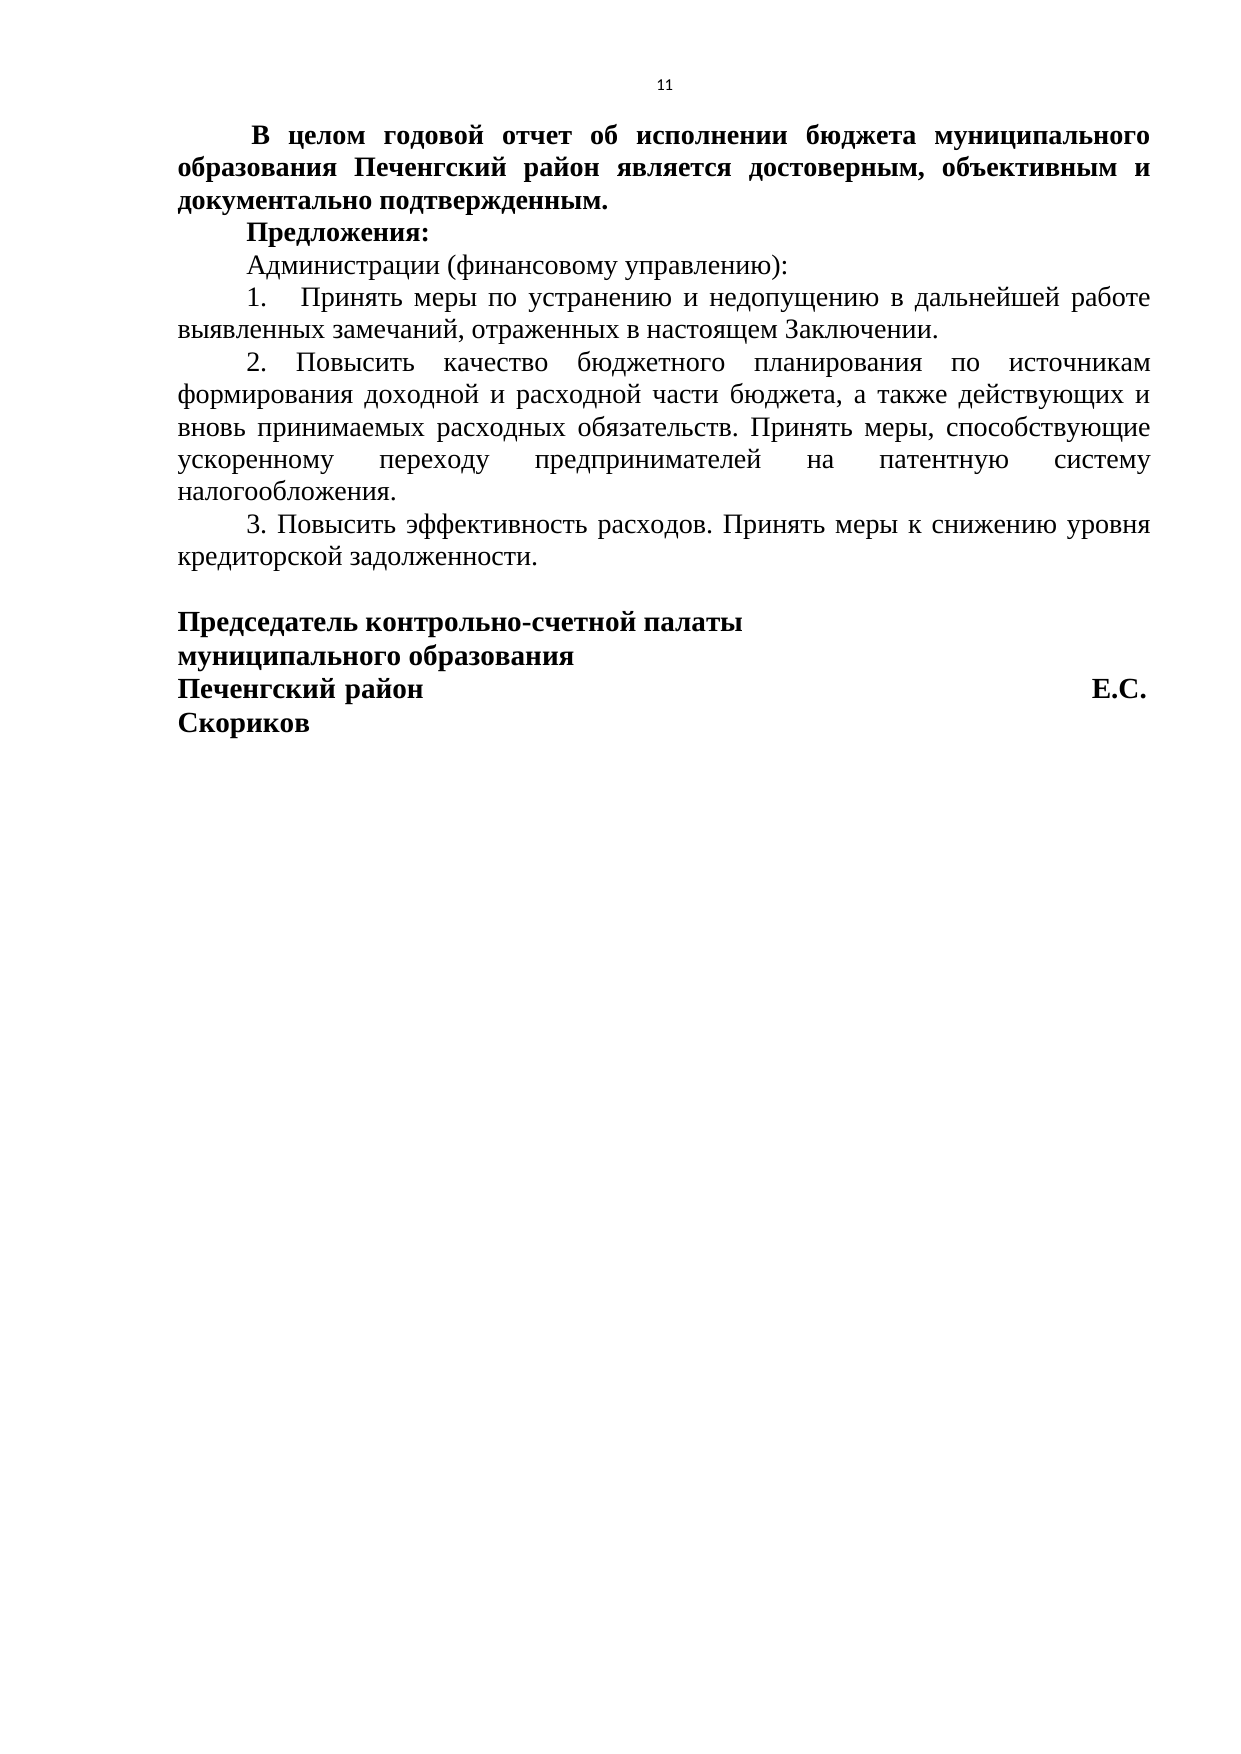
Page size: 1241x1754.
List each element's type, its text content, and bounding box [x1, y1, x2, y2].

text 3. Повысить эффективность расходов. Принять меры к снижению уровня кредиторской задолженности. [177, 507, 1152, 572]
text муниципального образования [177, 638, 1152, 671]
text Печенгский район Е.С. Скориков [177, 671, 1152, 738]
text Председатель контрольно-счетной палаты [177, 604, 1152, 638]
text 1. Принять меры по устранению и недопущению в дальнейшей работе выявленных замечаний, отраженных в настоящем Заключении. [177, 280, 1152, 345]
text 2. Повысить качество бюджетного планирования по источникам формирования доходной и расходной части бюджета, а также действующих и вновь принимаемых расходных обязательств. Принять меры, способствующие ускоренному переходу предпринимателей на патентную систему налогообложения. [177, 345, 1152, 507]
text Администрации (финансовому управлению): [177, 248, 1152, 280]
text Предложения: [177, 215, 1152, 248]
text В целом годовой отчет об исполнении бюджета муниципального образования Печенгский район является достоверным, объективным и документально подтвержденным. [177, 118, 1152, 215]
